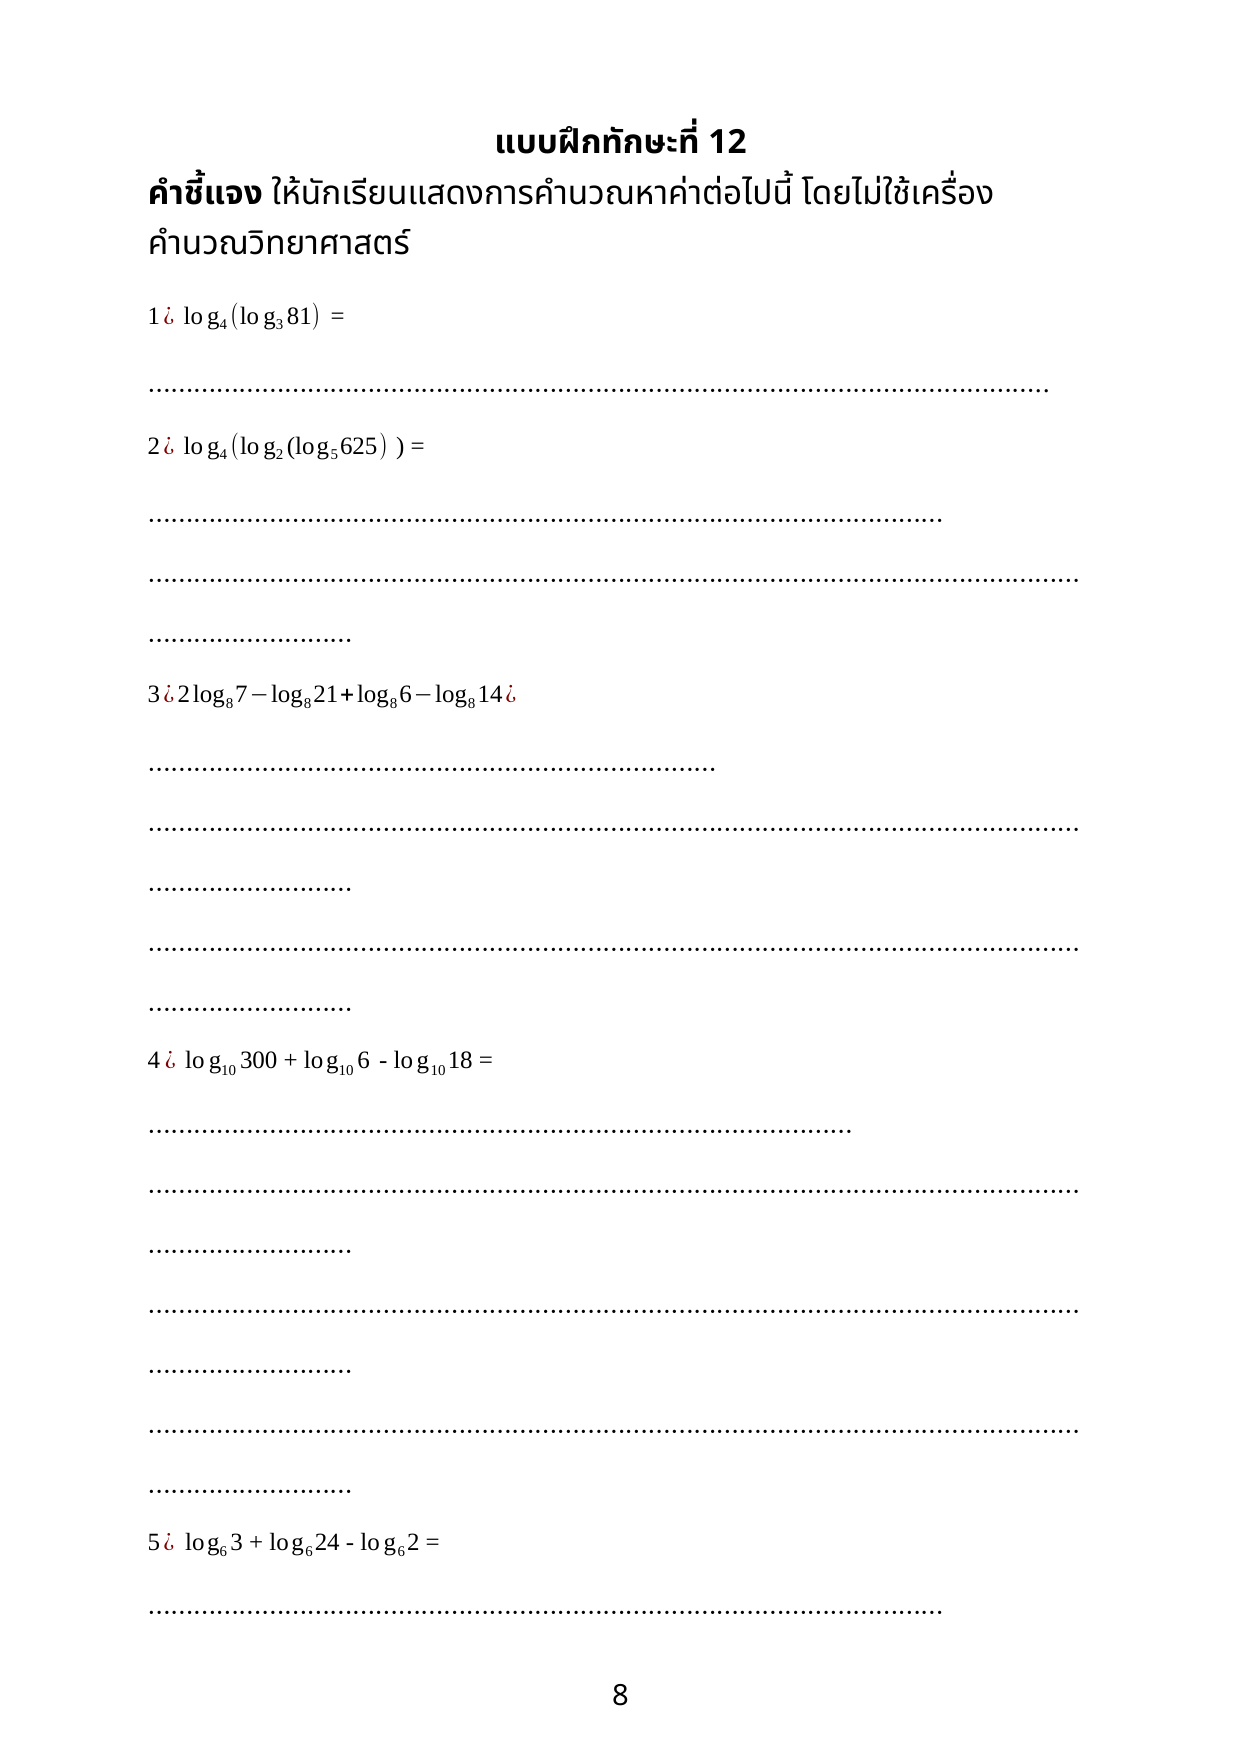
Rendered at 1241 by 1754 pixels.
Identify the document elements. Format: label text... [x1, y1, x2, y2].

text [148, 1408, 1092, 1498]
text …………………………………………………………………………………………………………………………………… [148, 927, 1092, 1017]
text ………………………………………………………………… [148, 677, 1092, 777]
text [148, 1288, 1092, 1378]
text คำชี้แจง ให้นักเรียนแสดงการคำนวณหาค่าต่อไปนี้ โดยไม่ใช้เครื่องคำนวณวิทยาศาสตร์ [148, 169, 1092, 269]
text แบบฝึกทักษะที่ 12 [148, 118, 1092, 169]
text ……………………………………………………………………………………………………….. [148, 298, 1092, 398]
text …………………………………………………………………………………………………………………………………… [148, 807, 1092, 897]
text …………………………………………………………………………………………………………………………………… [148, 557, 1092, 647]
text ………………………………………………………………………………… [148, 1047, 1092, 1138]
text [148, 1168, 1092, 1258]
text …………………………………………………………………………………………… [148, 428, 1092, 527]
text …………………………………………………………………………………………… [148, 1528, 1092, 1620]
